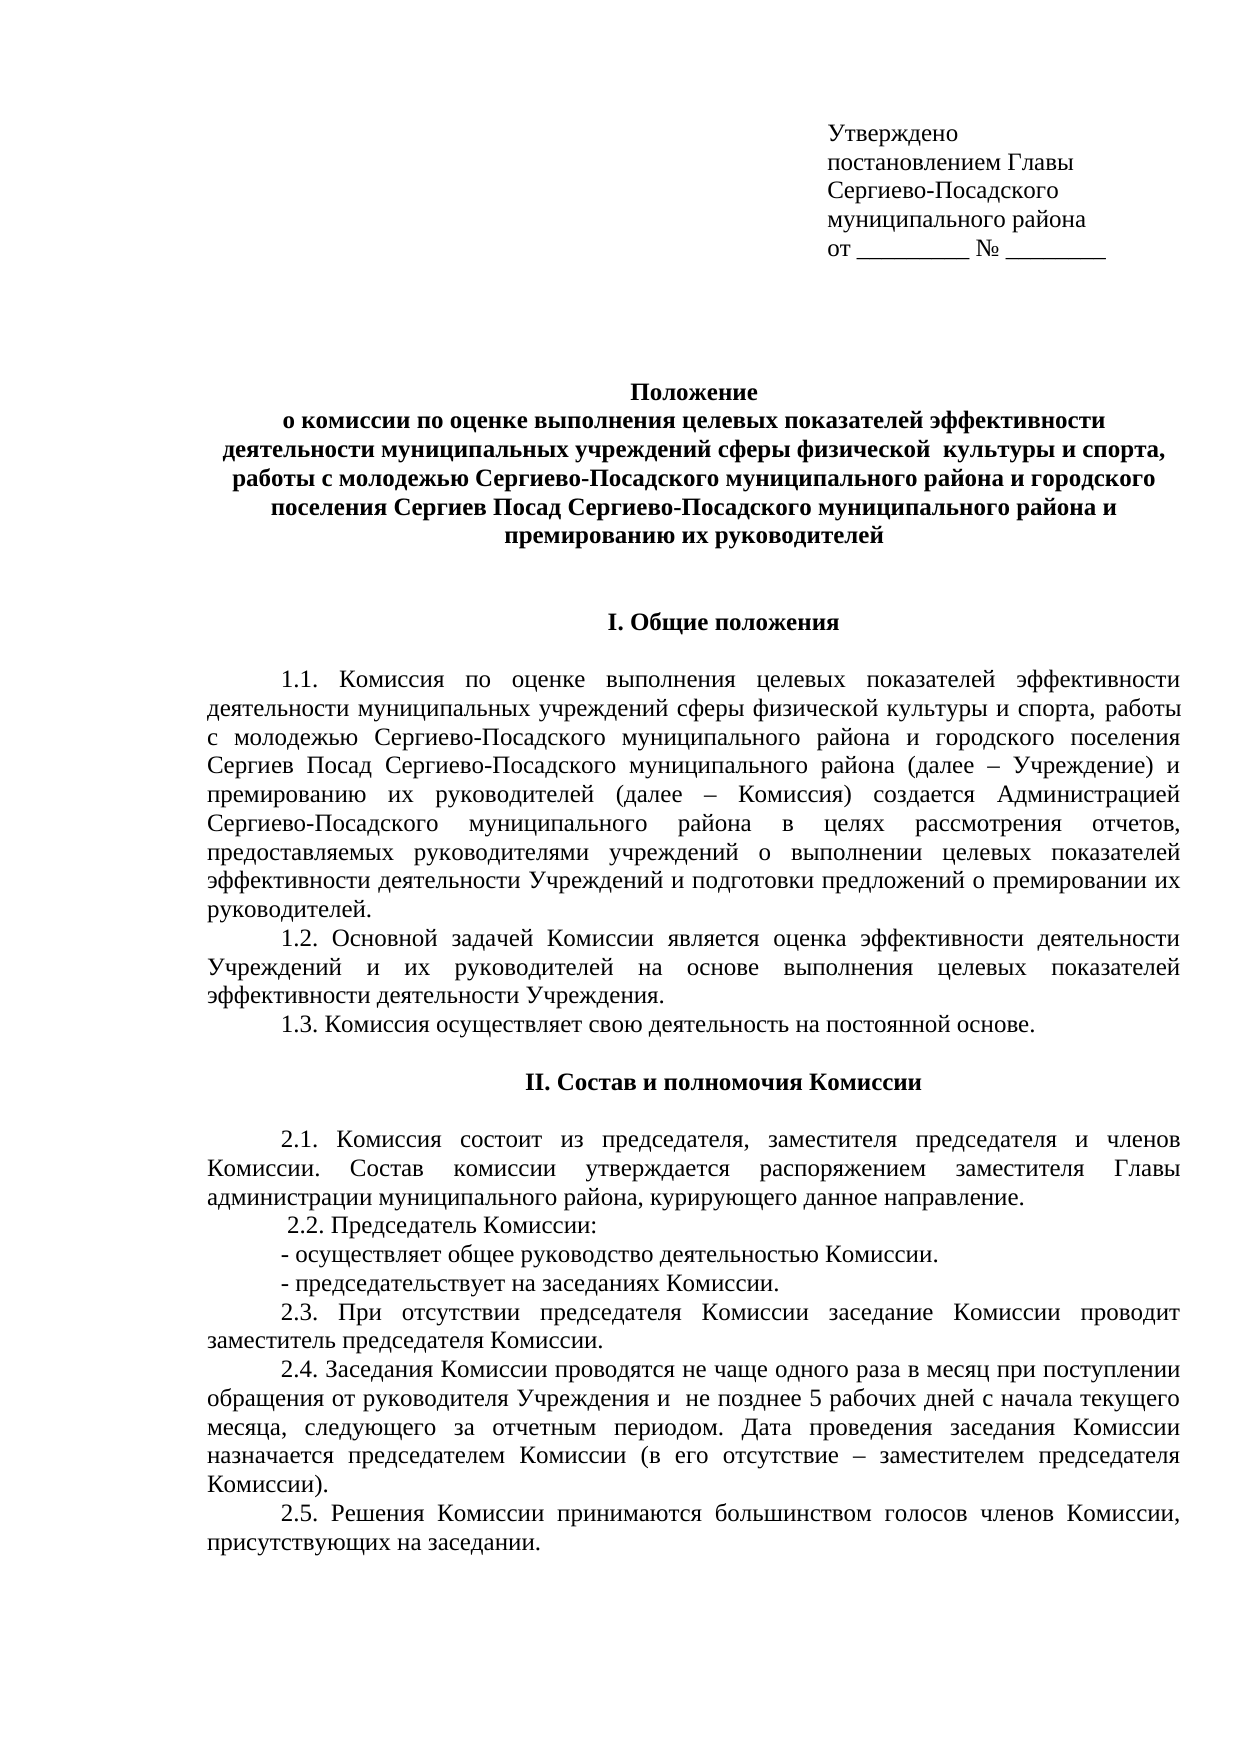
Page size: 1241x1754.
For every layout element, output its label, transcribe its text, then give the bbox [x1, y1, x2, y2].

text 2.4. Заседания Комиссии проводятся не чаще одного раза в месяц при поступлении обращения от руководителя Учреждения и не позднее 5 рабочих дней с начала текущего месяца, следующего за отчетным периодом. Дата проведения заседания Комиссии назначается председателем Комиссии (в его отсутствие – заместителем председателя Комиссии). [207, 1354, 1181, 1498]
list о комиссии по оценке выполнения целевых показателей эффективности деятельности муниципальных учреждений сферы физической культуры и спорта, работы с молодежью Сергиево-Посадского муниципального района и городского поселения Сергиев Посад Сергиево-Посадского муниципального района и премированию их руководителей [207, 406, 1181, 549]
text 1.1. Комиссия по оценке выполнения целевых показателей эффективности деятельности муниципальных учреждений сферы физической культуры и спорта, работы с молодежью Сергиево-Посадского муниципального района и городского поселения Сергиев Посад Сергиево-Посадского муниципального района (далее – Учреждение) и премированию их руководителей (далее – Комиссия) создается Администрацией Сергиево-Посадского муниципального района в целях рассмотрения отчетов, предоставляемых руководителями учреждений о выполнении целевых показателей эффективности деятельности Учреждений и подготовки предложений о премировании их руководителей. [207, 664, 1181, 923]
text I. Общие положения [266, 607, 1181, 636]
text - осуществляет общее руководство деятельностью Комиссии. [207, 1239, 1181, 1268]
text 1.2. Основной задачей Комиссии является оценка эффективности деятельности Учреждений и их руководителей на основе выполнения целевых показателей эффективности деятельности Учреждения. [207, 923, 1181, 1009]
text 2.2. Председатель Комиссии: [207, 1211, 1181, 1239]
list Положение [207, 377, 1181, 406]
text 2.1. Комиссия состоит из председателя, заместителя председателя и членов Комиссии. Состав комиссии утверждается распоряжением заместителя Главы администрации муниципального района, курирующего данное направление. [207, 1124, 1181, 1211]
text от _________ № ________ [827, 233, 1181, 262]
text постановлением Главы Сергиево-Посадского муниципального района [827, 147, 1181, 233]
text 2.5. Решения Комиссии принимаются большинством голосов членов Комиссии, присутствующих на заседании. [207, 1498, 1181, 1556]
text 2.3. При отсутствии председателя Комиссии заседание Комиссии проводит заместитель председателя Комиссии. [207, 1297, 1181, 1354]
text Утверждено [827, 118, 1181, 147]
text 1.3. Комиссия осуществляет свою деятельность на постоянной основе. [207, 1009, 1181, 1038]
text II. Состав и полномочия Комиссии [266, 1067, 1181, 1096]
text - председательствует на заседаниях Комиссии. [207, 1268, 1181, 1297]
